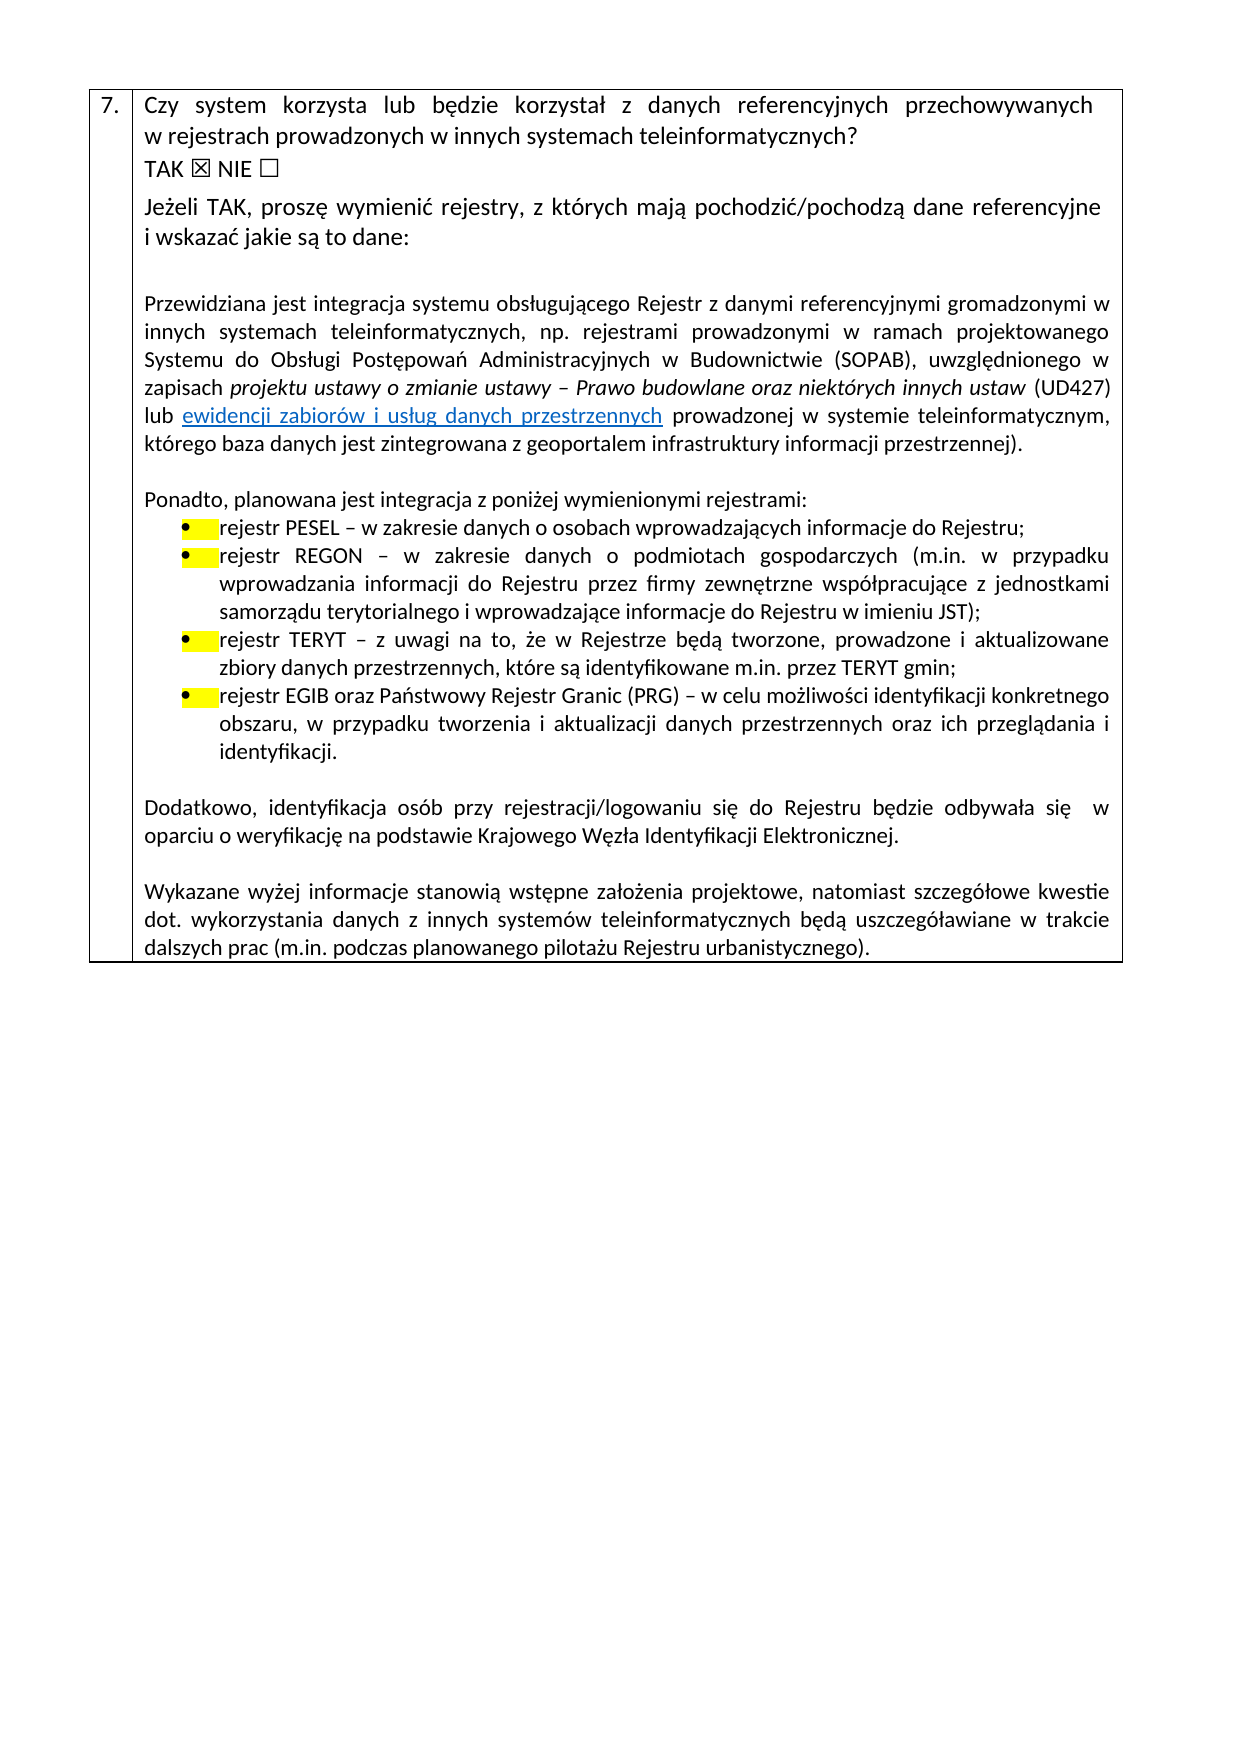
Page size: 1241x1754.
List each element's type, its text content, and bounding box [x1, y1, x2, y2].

table_cell Czy system korzysta lub będzie korzystał z danych referencyjnych przechowywanych w rejestrach prowadzonych w innych systemach teleinformatycznych? TAK NIE Jeżeli TAK, proszę wymienić rejestry, z których mają pochodzić/pochodzą dane referencyjne i wskazać jakie są to dane: Przewidziana jest integracja systemu obsługującego Rejestr z danymi referencyjnymi gromadzonymi w innych systemach teleinformatycznych, np. rejestrami prowadzonymi w ramach projektowanego Systemu do Obsługi Postępowań Administracyjnych w Budownictwie (SOPAB), uwzględnionego w zapisach projektu ustawy o zmianie ustawy – Prawo budowlane oraz niektórych innych ustaw (UD427) lub ewidencji zabiorów i usług danych przestrzennych prowadzonej w systemie teleinformatycznym, którego baza danych jest zintegrowana z geoportalem infrastruktury informacji przestrzennej). Ponadto, planowana jest integracja z poniżej wymienionymi rejestrami: rejestr PESEL – w zakresie danych o osobach wprowadzających informacje do Rejestru; rejestr REGON – w zakresie danych o podmiotach gospodarczych (m.in. w przypadku wprowadzania informacji do Rejestru przez firmy zewnętrzne współpracujące z jednostkami samorządu terytorialnego i wprowadzające informacje do Rejestru w imieniu JST); rejestr TERYT – z uwagi na to, że w Rejestrze będą tworzone, prowadzone i aktualizowane zbiory danych przestrzennych, które są identyfikowane m.in. przez TERYT gmin; rejestr EGIB oraz Państwowy Rejestr Granic (PRG) – w celu możliwości identyfikacji konkretnego obszaru, w przypadku tworzenia i aktualizacji danych przestrzennych oraz ich przeglądania i identyfikacji. Dodatkowo, identyfikacja osób przy rejestracji/logowaniu się do Rejestru będzie odbywała się w oparciu o weryfikację na podstawie Krajowego Węzła Identyfikacji Elektronicznej. Wykazane wyżej informacje stanowią wstępne założenia projektowe, natomiast szczegółowe kwestie dot. wykorzystania danych z innych systemów teleinformatycznych będą uszczegóławiane w trakcie dalszych prac (m.in. podczas planowanego pilotażu Rejestru urbanistycznego). [133, 90, 1122, 961]
table_cell [90, 90, 132, 961]
